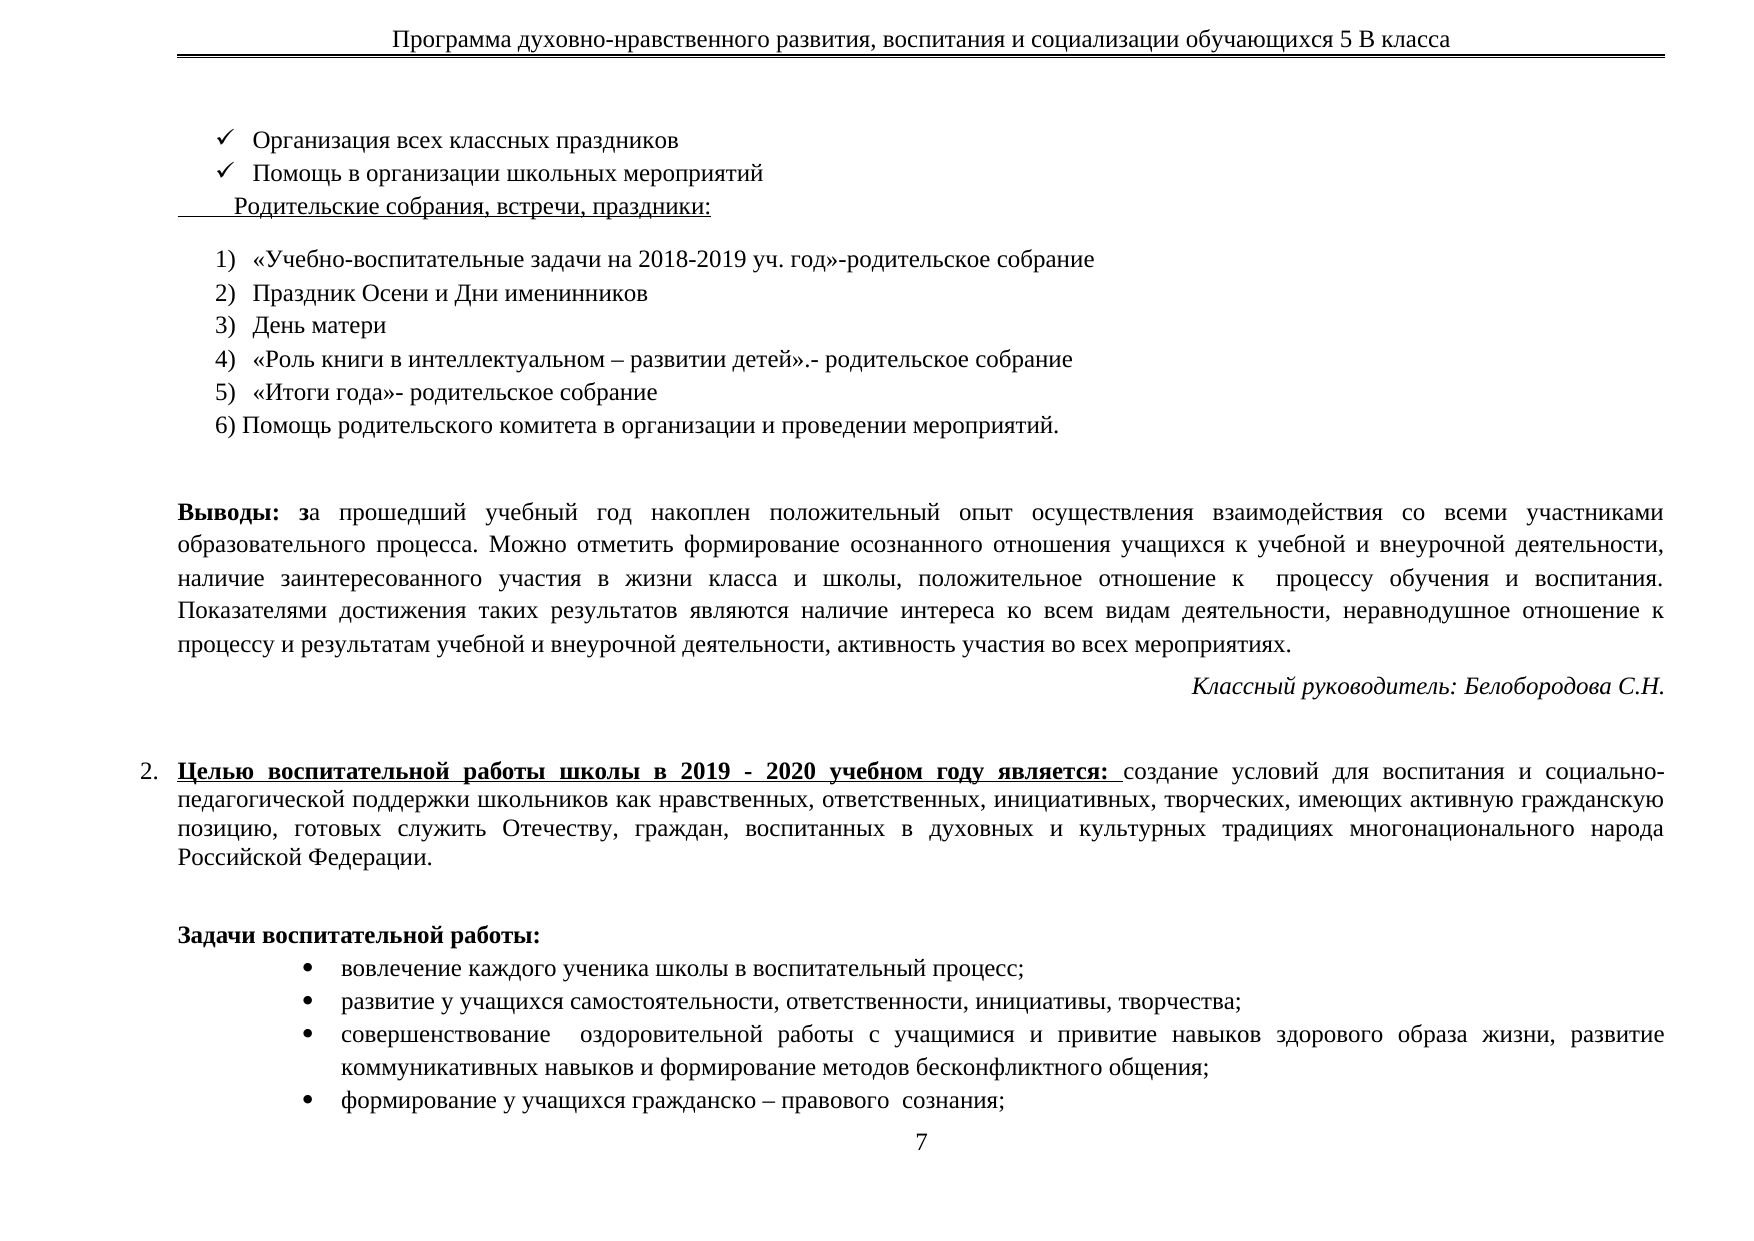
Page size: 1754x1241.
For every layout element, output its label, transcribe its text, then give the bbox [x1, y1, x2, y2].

text Классный руководитель: Белобородова С.Н. [177, 671, 1665, 700]
list вовлечение каждого ученика школы в воспитательный процесс; [303, 953, 1665, 982]
text 6) Помощь родительского комитета в организации и проведении мероприятий. [177, 410, 1665, 438]
list совершенствование оздоровительной работы с учащимися и привитие навыков здорового образа жизни, развитие коммуникативных навыков и формирование методов бесконфликтного общения; [303, 1019, 1665, 1081]
list День матери [215, 311, 1665, 339]
list «Итоги года»- родительское собрание [215, 377, 1665, 405]
text Родительские собрания, встречи, праздники: [177, 191, 1665, 219]
list формирование у учащихся гражданско – правового сознания; [303, 1086, 1665, 1114]
text Выводы: за прошедший учебный год накоплен положительный опыт осуществления взаимодействия со всеми участниками образовательного процесса. Можно отметить формирование осознанного отношения учащихся к учебной и внеурочной деятельности, наличие заинтересованного участия в жизни класса и школы, положительное отношение к процессу обучения и воспитания. Показателями достижения таких результатов являются наличие интереса ко всем видам деятельности, неравнодушное отношение к процессу и результатам учебной и внеурочной деятельности, активность участия во всех мероприятиях. [177, 497, 1665, 657]
text Задачи воспитательной работы: [177, 920, 1665, 949]
list «Роль книги в интеллектуальном – развитии детей».- родительское собрание [215, 344, 1665, 372]
list развитие у учащихся самостоятельности, ответственности, инициативы, творчества; [303, 986, 1665, 1015]
list Целью воспитательной работы школы в 2019 - 2020 учебном году является: создание условий для воспитания и социально-педагогической поддержки школьников как нравственных, ответственных, инициативных, творческих, имеющих активную гражданскую позицию, готовых служить Отечеству, граждан, воспитанных в духовных и культурных традициях многонационального народа Российской Федерации. [140, 756, 1665, 871]
list Праздник Осени и Дни именинников [215, 278, 1665, 306]
list «Учебно-воспитательные задачи на 2018-2019 уч. год»-родительское собрание [215, 244, 1665, 273]
list Организация всех классных праздников [215, 125, 1665, 153]
list Помощь в организации школьных мероприятий [215, 158, 1665, 186]
